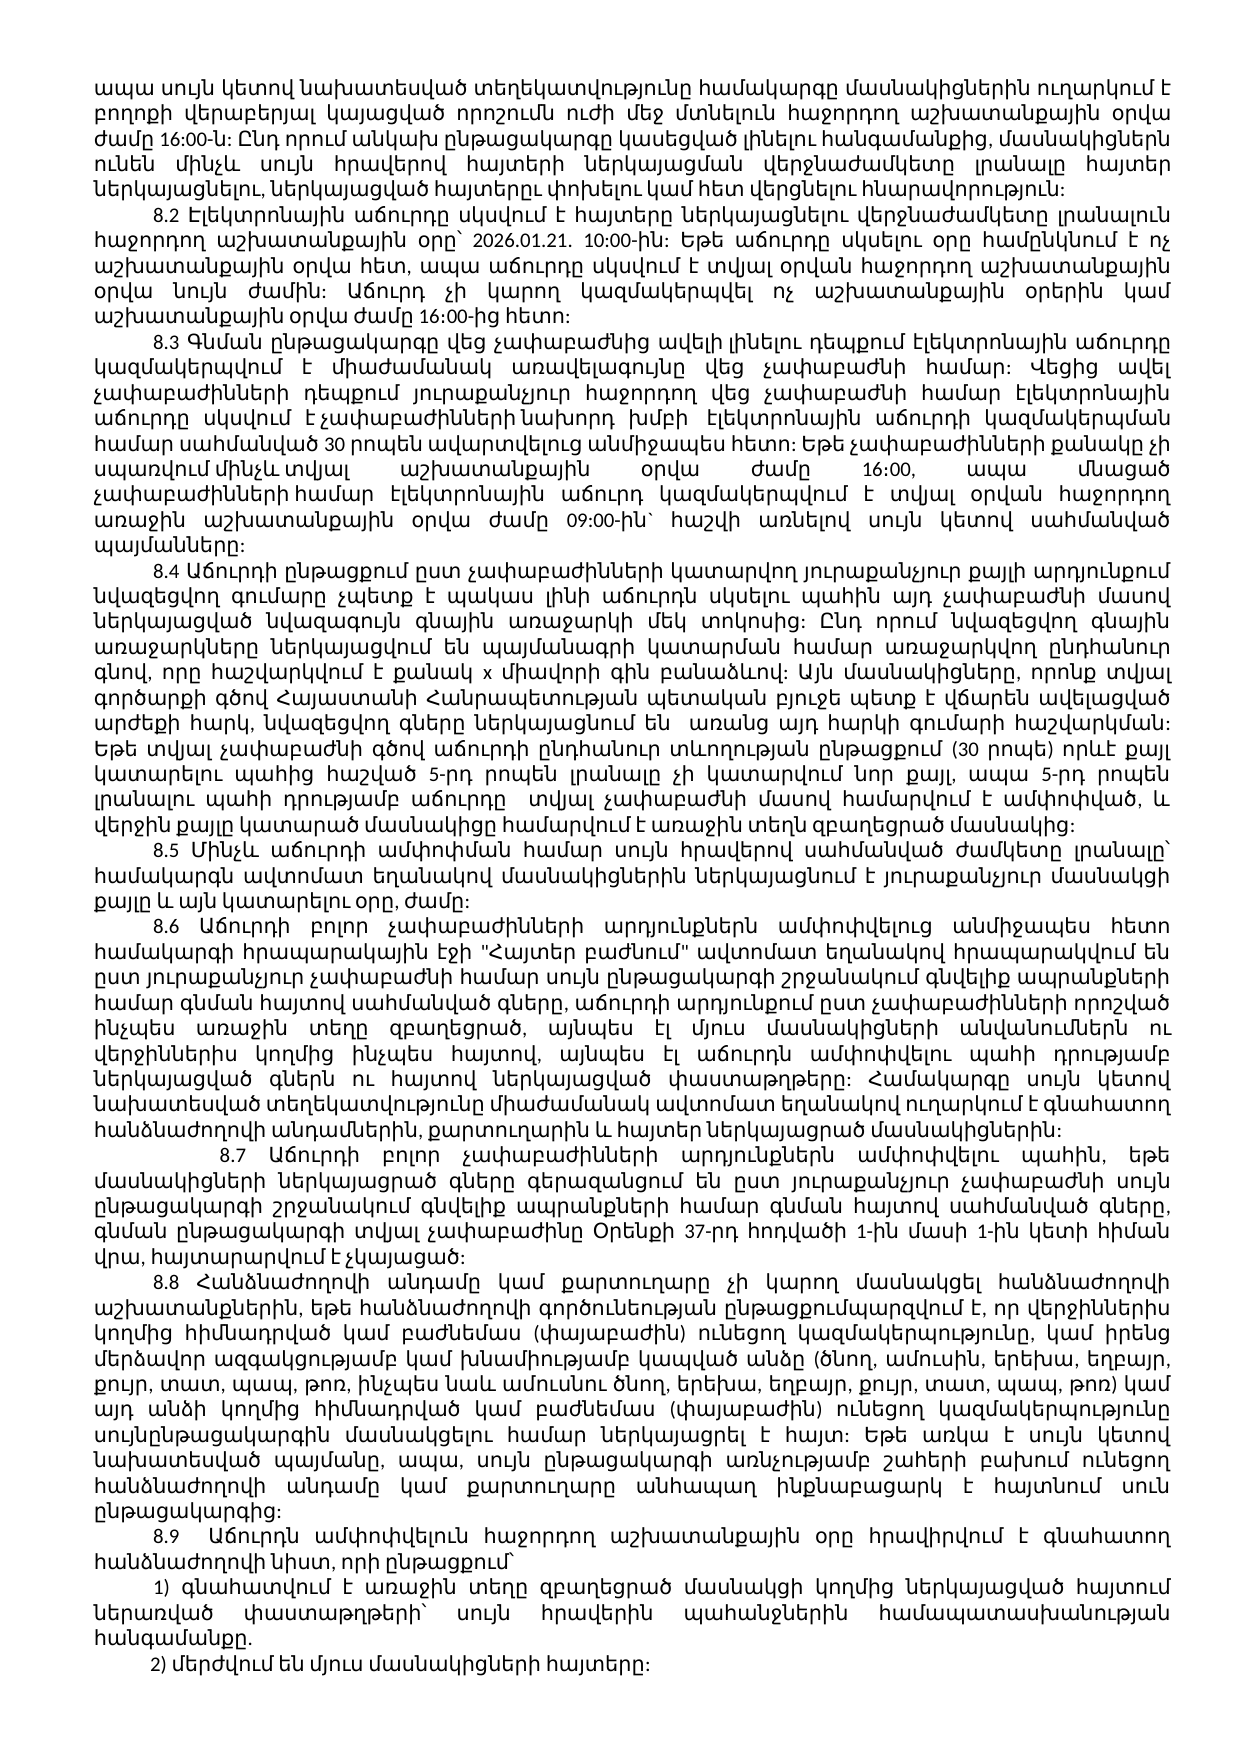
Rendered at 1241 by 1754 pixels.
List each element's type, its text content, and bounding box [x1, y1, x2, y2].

text 8.5 Մինչև աճուրդի ամփոփման համար սույն հրավերով սահմանված ժամկետը լրանալը՝ համակարգն ավտոմատ եղանակով մասնակիցներին ներկայացնում է յուրաքանչյուր մասնակցի քայլը և այն կատարելու օրը, ժամը: [94, 837, 1171, 914]
text 8.4 Աճուրդի ընթացքում ըստ չափաբաժինների կատարվող յուրաքանչյուր քայլի արդյունքում նվազեցվող գումարը չպետք է պակաս լինի աճուրդն սկսելու պահին այդ չափաբաժնի մասով ներկայացված նվազագույն գնային առաջարկի մեկ տոկոսից: Ընդ որում նվազեցվող գնային առաջարկները ներկայացվում են պայմանագրի կատարման համար առաջարկվող ընդհանուր գնով, որը հաշվարկվում է քանակ x միավորի գին բանաձևով: Այն մասնակիցները, որոնք տվյալ գործարքի գծով Հայաստանի Հանրապետության պետական բյուջե պետք է վճարեն ավելացված արժեքի հարկ, նվազեցվող գները ներկայացնում են առանց այդ հարկի գումարի հաշվարկման: Եթե տվյալ չափաբաժնի գծով աճուրդի ընդհանուր տևողության ընթացքում (30 րոպե) որևէ քայլ կատարելու պահից հաշված 5-րդ րոպեն լրանալը չի կատարվում նոր քայլ, ապա 5-րդ րոպեն լրանալու պահի դրությամբ աճուրդը տվյալ չափաբաժնի մասով համարվում է ամփոփված, և վերջին քայլը կատարած մասնակիցը համարվում է առաջին տեղն զբաղեցրած մասնակից: [94, 558, 1171, 837]
text 8.8 Հանձնաժողովի անդամը կամ քարտուղարը չի կարող մասնակցել հանձնաժողովի աշխատանքներին, եթե հանձնաժողովի գործունեության ընթացքումպարզվում է, որ վերջիններիս կողմից հիմնադրված կամ բաժնեմաս (փայաբաժին) ունեցող կազմակերպությունը, կամ իրենց մերձավոր ազգակցությամբ կամ խնամիությամբ կապված անձը (ծնող, ամուսին, երեխա, եղբայր, քույր, տատ, պապ, թոռ, ինչպես նաև ամուսնու ծնող, երեխա, եղբայր, քույր, տատ, պապ, թոռ) կամ այդ անձի կողմից հիմնադրված կամ բաժնեմաս (փայաբաժին) ունեցող կազմակերպությունը սույնընթացակարգին մասնակցելու համար ներկայացրել է հայտ: Եթե առկա է սույն կետով նախատեսված պայմանը, ապա, սույն ընթացակարգի առնչությամբ շահերի բախում ունեցող հանձնաժողովի անդամը կամ քարտուղարը անհապաղ ինքնաբացարկ է հայտնում սուն ընթացակարգից: [94, 1269, 1171, 1524]
text 8.6 Աճուրդի բոլոր չափաբաժինների արդյունքներն ամփոփվելուց անմիջապես հետո համակարգի հրապարակային էջի "Հայտեր բաժնում" ավտոմատ եղանակով հրապարակվում են ըստ յուրաքանչյուր չափաբաժնի համար սույն ընթացակարգի շրջանակում գնվելիք ապրանքների համար գնման հայտով սահմանված գները, աճուրդի արդյունքում ըստ չափաբաժինների որոշված ինչպես առաջին տեղը զբաղեցրած, այնպես էլ մյուս մասնակիցների անվանումներն ու վերջիններիս կողմից ինչպես հայտով, այնպես էլ աճուրդն ամփոփվելու պահի դրությամբ ներկայացված գներն ու հայտով ներկայացված փաստաթղթերը: Համակարգը սույն կետով նախատեսված տեղեկատվությունը միաժամանակ ավտոմատ եղանակով ուղարկում է գնահատող հանձնաժողովի անդամներին, քարտուղարին և հայտեր ներկայացրած մասնակիցներին: [94, 914, 1171, 1142]
text 8.2 Էլեկտրոնային աճուրդը սկսվում է հայտերը ներկայացնելու վերջնաժամկետը լրանալուն հաջորդող աշխատանքային օրը՝ 2026.01.21. 10:00 -ին: Եթե աճուրդը սկսելու օրը համընկնում է ոչ աշխատանքային օրվա հետ, ապա աճուրդը սկսվում է տվյալ օրվան հաջորդող աշխատանքային օրվա նույն ժամին: Աճուրդ չի կարող կազմակերպվել ոչ աշխատանքային օրերին կամ աշխատանքային օրվա ժամը 16։00-ից հետո: [94, 202, 1171, 329]
text 1) գնահատվում է առաջին տեղը զբաղեցրած մասնակցի կողմից ներկայացված հայտում ներառված փաստաթղթերի՝ սույն հրավերին պահանջներին համապատասխանության հանգամանքը. [94, 1574, 1171, 1651]
text 8.7 Աճուրդի բոլոր չափաբաժինների արդյունքներն ամփոփվելու պահին, եթե մասնակիցների ներկայացրած գները գերազանցում են ըստ յուրաքանչյուր չափաբաժնի սույն ընթացակարգի շրջանակում գնվելիք ապրանքների համար գնման հայտով սահմանված գները, գնման ընթացակարգի տվյալ չափաբաժինը Օրենքի 37-րդ հոդվածի 1-ին մասի 1-ին կետի հիման վրա, հայտարարվում է չկայացած: [94, 1142, 1171, 1269]
text 2) մերժվում են մյուս մասնակիցների հայտերը: [94, 1651, 1171, 1676]
text 8.9 Աճուրդն ամփոփվելուն հաջորդող աշխատանքային օրը հրավիրվում է գնահատող հանձնաժողովի նիստ, որի ընթացքում՝ [94, 1524, 1171, 1574]
text 8.3 Գնման ընթացակարգը վեց չափաբաժնից ավելի լինելու դեպքում էլեկտրոնային աճուրդը կազմակերպվում է միաժամանակ առավելագույնը վեց չափաբաժնի համար: Վեցից ավել չափաբաժինների դեպքում յուրաքանչյուր հաջորդող վեց չափաբաժնի համար էլեկտրոնային աճուրդը սկսվում է չափաբաժինների նախորդ խմբի էլեկտրոնային աճուրդի կազմակերպման համար սահմանված 30 րոպեն ավարտվելուց անմիջապես հետո: Եթե չափաբաժինների քանակը չի սպառվում մինչև տվյալ աշխատանքային օրվա ժամը 16։00, ապա մնացած չափաբաժինների համար էլեկտրոնային աճուրդ կազմակերպվում է տվյալ օրվան հաջորդող առաջին աշխատանքային օրվա ժամը 09:00-ին` հաշվի առնելով սույն կետով սահմանված պայմանները: [94, 329, 1171, 558]
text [94, 75, 1171, 202]
